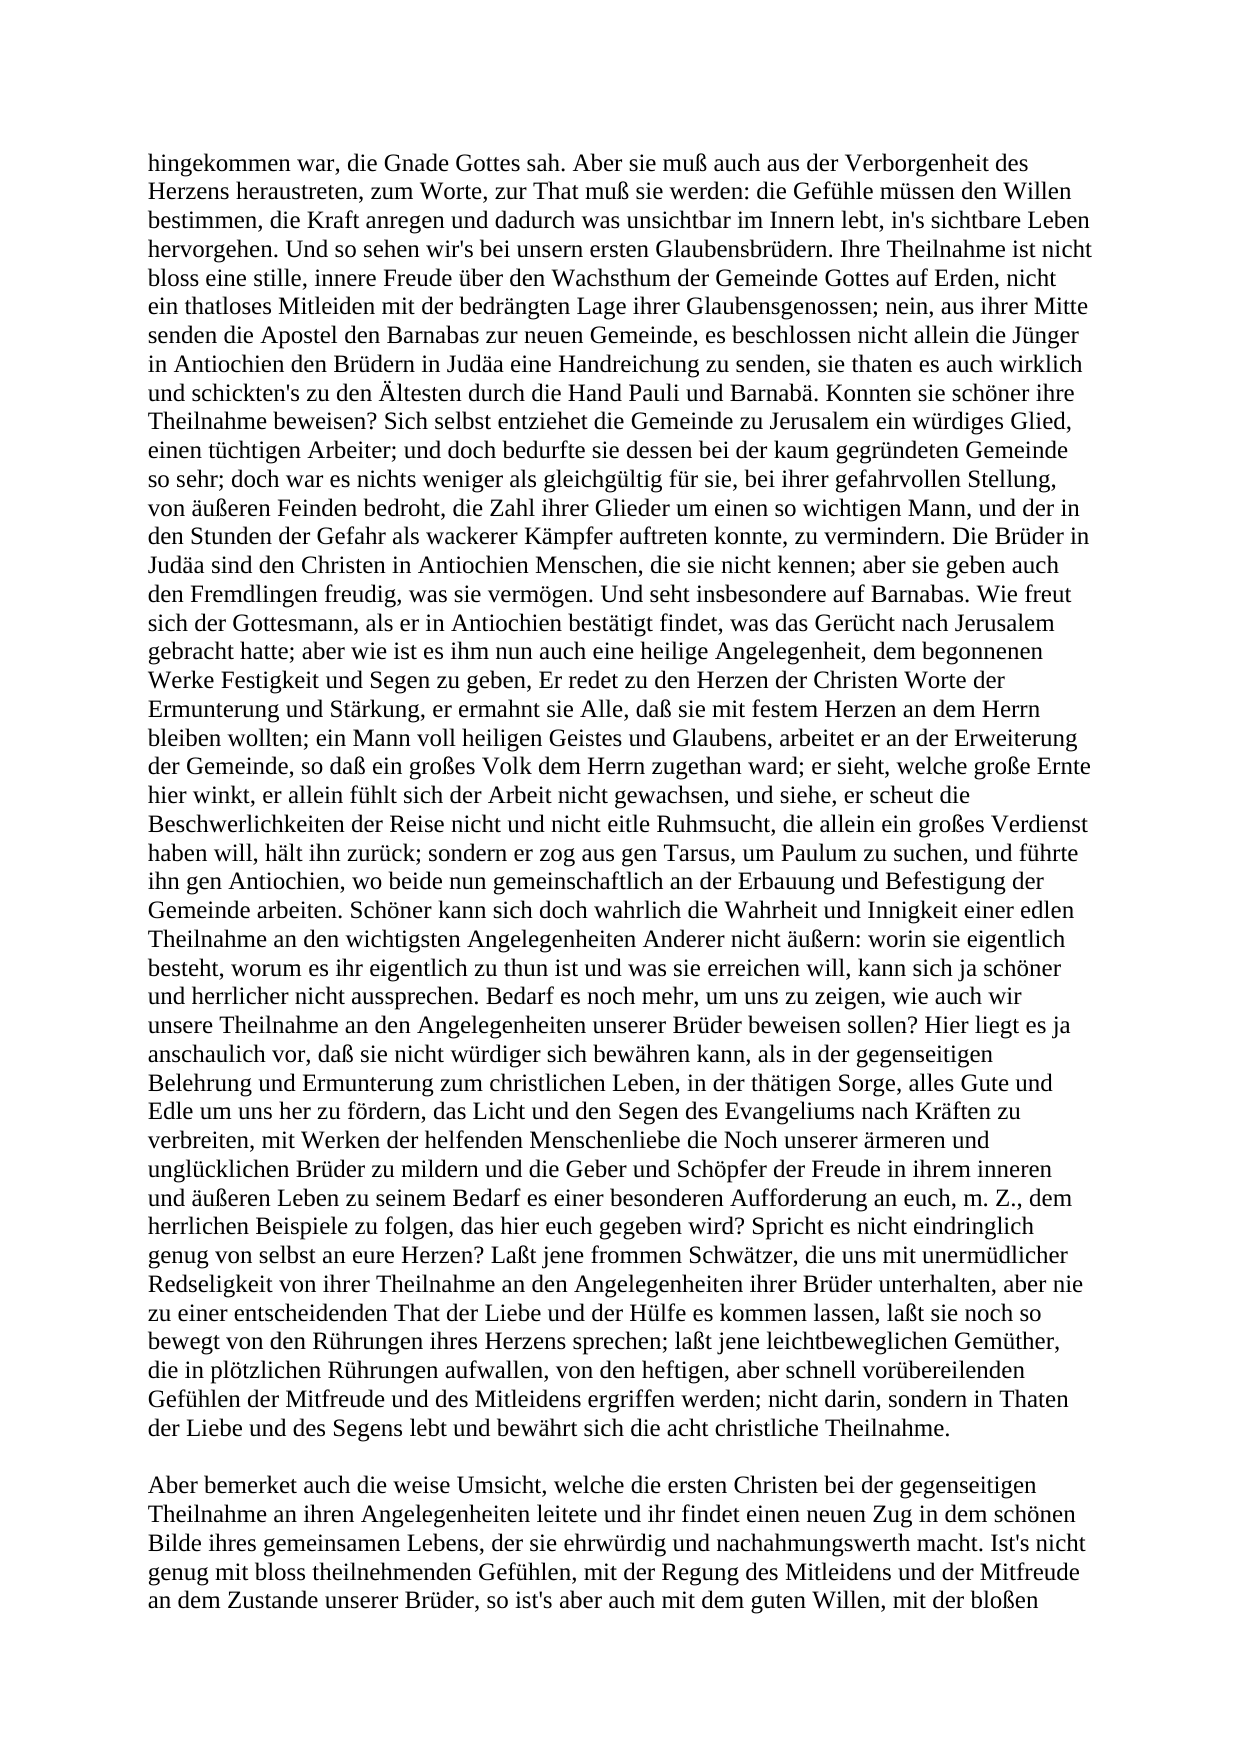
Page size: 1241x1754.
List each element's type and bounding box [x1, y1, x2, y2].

text [148, 148, 1093, 1441]
text [148, 1471, 1093, 1614]
